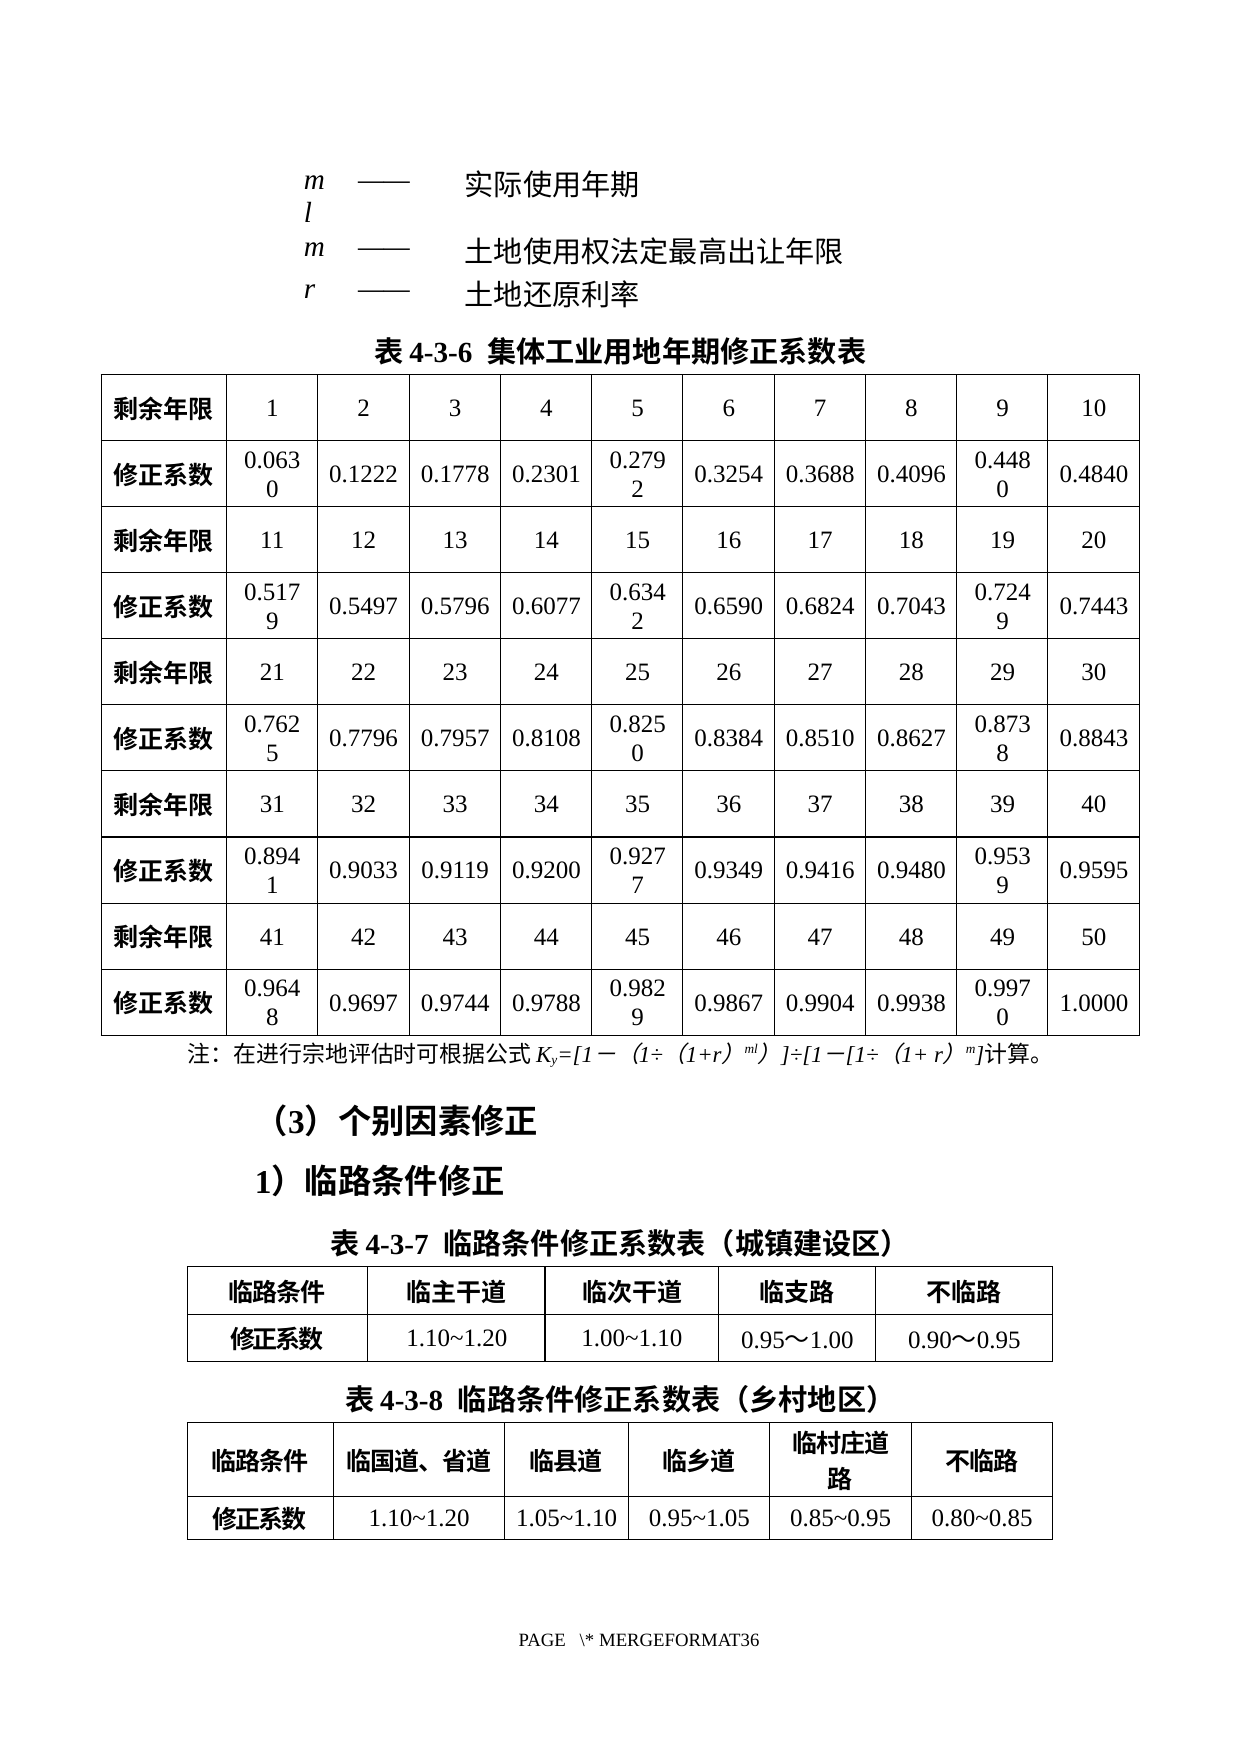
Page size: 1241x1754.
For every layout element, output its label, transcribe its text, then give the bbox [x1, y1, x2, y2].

table_cell 16 [683, 507, 774, 572]
table_cell 0.8384 [683, 705, 774, 770]
table_cell 0.9697 [318, 970, 409, 1034]
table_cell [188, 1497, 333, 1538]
table_cell 剩余年限 [102, 771, 226, 836]
table_cell 0.9349 [683, 838, 774, 902]
table_cell 31 [227, 771, 317, 836]
table_cell 23 [410, 639, 500, 704]
table_cell 0.8627 [866, 705, 956, 770]
table_cell 土地使用权法定最高出让年限 [453, 229, 1024, 271]
table_cell 28 [866, 639, 956, 704]
table_cell 50 [1048, 904, 1139, 968]
table_cell 0.7625 [227, 705, 317, 770]
table_cell 0.9277 [592, 838, 682, 902]
table_cell 剩余年限 [102, 904, 226, 968]
table_cell 32 [318, 771, 409, 836]
table_cell 0.8738 [957, 705, 1047, 770]
table_cell 0.4096 [866, 441, 956, 506]
table_cell 29 [957, 639, 1047, 704]
table_cell 24 [501, 639, 591, 704]
table_cell 0.7043 [866, 573, 956, 638]
table_cell 0.4840 [1048, 441, 1139, 506]
table_cell 43 [410, 904, 500, 968]
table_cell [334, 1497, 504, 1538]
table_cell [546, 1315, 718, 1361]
table_cell 33 [410, 771, 500, 836]
table_cell 18 [866, 507, 956, 572]
table_cell 0.4480 [957, 441, 1047, 506]
table_cell 30 [1048, 639, 1139, 704]
table_cell 0.1778 [410, 441, 500, 506]
text 表4-3-8 临路条件修正系数表（乡村地区） [187, 1362, 1053, 1422]
text 表4-3-6 集体工业用地年期修正系数表 [187, 314, 1053, 374]
table_cell 0.9648 [227, 970, 317, 1034]
table_cell 0.9744 [410, 970, 500, 1034]
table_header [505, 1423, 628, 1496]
table_cell 17 [775, 507, 865, 572]
table_cell 修正系数 [102, 970, 226, 1034]
table_cell 0.5796 [410, 573, 500, 638]
table_cell 37 [775, 771, 865, 836]
table_cell 0.0630 [227, 441, 317, 506]
table_cell 12 [318, 507, 409, 572]
table_cell 26 [683, 639, 774, 704]
table_cell 0.5497 [318, 573, 409, 638]
table_cell 44 [501, 904, 591, 968]
table_header 临支路 [719, 1267, 875, 1313]
table_cell 15 [592, 507, 682, 572]
table_cell 剩余年限 [102, 507, 226, 572]
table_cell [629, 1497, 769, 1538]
table_cell —— [347, 229, 453, 271]
table_cell r [293, 271, 347, 314]
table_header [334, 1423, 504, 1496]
table_cell 27 [775, 639, 865, 704]
table_cell 0.9480 [866, 838, 956, 902]
table_cell 35 [592, 771, 682, 836]
table_cell 0.7957 [410, 705, 500, 770]
table_header 临主干道 [368, 1267, 544, 1313]
table_cell 48 [866, 904, 956, 968]
table_cell 修正系数 [102, 705, 226, 770]
table_cell 13 [410, 507, 500, 572]
table_cell 0.7249 [957, 573, 1047, 638]
table_cell 38 [866, 771, 956, 836]
table_cell 修正系数 [102, 838, 226, 902]
table_cell 0.9829 [592, 970, 682, 1034]
table_cell 0.8941 [227, 838, 317, 902]
table_header 9 [957, 375, 1047, 440]
text （3）个别因素修正 [187, 1085, 1053, 1145]
table_cell 46 [683, 904, 774, 968]
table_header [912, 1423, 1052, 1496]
table_cell 0.8250 [592, 705, 682, 770]
table_cell 21 [227, 639, 317, 704]
table_header 3 [410, 375, 500, 440]
table_cell 14 [501, 507, 591, 572]
table_cell 0.9867 [683, 970, 774, 1034]
table_cell 47 [775, 904, 865, 968]
table_cell 45 [592, 904, 682, 968]
table_cell 0.9595 [1048, 838, 1139, 902]
table_cell 0.6824 [775, 573, 865, 638]
table_cell 0.6590 [683, 573, 774, 638]
table_header 不临路 [876, 1267, 1052, 1313]
table_cell 0.7443 [1048, 573, 1139, 638]
table_cell 41 [227, 904, 317, 968]
table_cell 0.9938 [866, 970, 956, 1034]
table_header 剩余年限 [102, 375, 226, 440]
table_cell m [293, 229, 347, 271]
table_cell 34 [501, 771, 591, 836]
table_cell 0.2792 [592, 441, 682, 506]
table_cell 36 [683, 771, 774, 836]
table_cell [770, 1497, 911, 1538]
table_cell 0.9904 [775, 970, 865, 1034]
table_cell 0.8510 [775, 705, 865, 770]
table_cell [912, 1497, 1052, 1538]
table_cell 0.9970 [957, 970, 1047, 1034]
table_cell 0.5179 [227, 573, 317, 638]
table_cell 修正系数 [188, 1315, 367, 1361]
table_header 临路条件 [188, 1267, 367, 1313]
table_cell 40 [1048, 771, 1139, 836]
table_cell 22 [318, 639, 409, 704]
table_cell 0.9788 [501, 970, 591, 1034]
table_cell 20 [1048, 507, 1139, 572]
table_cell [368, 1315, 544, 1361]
table_cell 实际使用年期 [453, 162, 1024, 229]
table_cell 0.1222 [318, 441, 409, 506]
table_header 2 [318, 375, 409, 440]
table_cell 0.7796 [318, 705, 409, 770]
table_header 7 [775, 375, 865, 440]
table_cell 19 [957, 507, 1047, 572]
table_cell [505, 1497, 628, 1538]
table_header 4 [501, 375, 591, 440]
table_header 8 [866, 375, 956, 440]
table_cell 0.6077 [501, 573, 591, 638]
table_cell —— [347, 271, 453, 314]
table_cell 0.9033 [318, 838, 409, 902]
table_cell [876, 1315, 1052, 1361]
table_cell 11 [227, 507, 317, 572]
table_cell 0.3688 [775, 441, 865, 506]
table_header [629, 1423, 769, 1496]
table_cell —— [347, 162, 453, 229]
table_cell 剩余年限 [102, 639, 226, 704]
table_cell 0.8108 [501, 705, 591, 770]
table_cell 25 [592, 639, 682, 704]
table_cell 0.3254 [683, 441, 774, 506]
table_cell 修正系数 [102, 441, 226, 506]
table_header 10 [1048, 375, 1139, 440]
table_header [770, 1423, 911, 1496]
text 注：在进行宗地评估时可根据公式Ky=[1－（1÷（1+r）ml）]÷[1－[1÷（1+ r）m]计算。 [187, 1036, 1053, 1069]
table_cell ml [293, 162, 347, 229]
table_header 1 [227, 375, 317, 440]
table_cell 0.8843 [1048, 705, 1139, 770]
text 1）临路条件修正 [187, 1145, 1053, 1206]
table_header 5 [592, 375, 682, 440]
table_cell 土地还原利率 [453, 271, 1024, 314]
table_header 6 [683, 375, 774, 440]
table_cell 0.9539 [957, 838, 1047, 902]
table_cell 1.0000 [1048, 970, 1139, 1034]
table_cell 0.9416 [775, 838, 865, 902]
table_cell 49 [957, 904, 1047, 968]
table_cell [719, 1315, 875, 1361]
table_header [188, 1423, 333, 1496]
table_header 临次干道 [546, 1267, 718, 1313]
table_cell 0.9200 [501, 838, 591, 902]
text 表4-3-7 临路条件修正系数表（城镇建设区） [187, 1206, 1053, 1266]
table_cell 42 [318, 904, 409, 968]
table_cell 修正系数 [102, 573, 226, 638]
table_cell 0.2301 [501, 441, 591, 506]
table_cell 0.9119 [410, 838, 500, 902]
table_cell 39 [957, 771, 1047, 836]
table_cell 0.6342 [592, 573, 682, 638]
